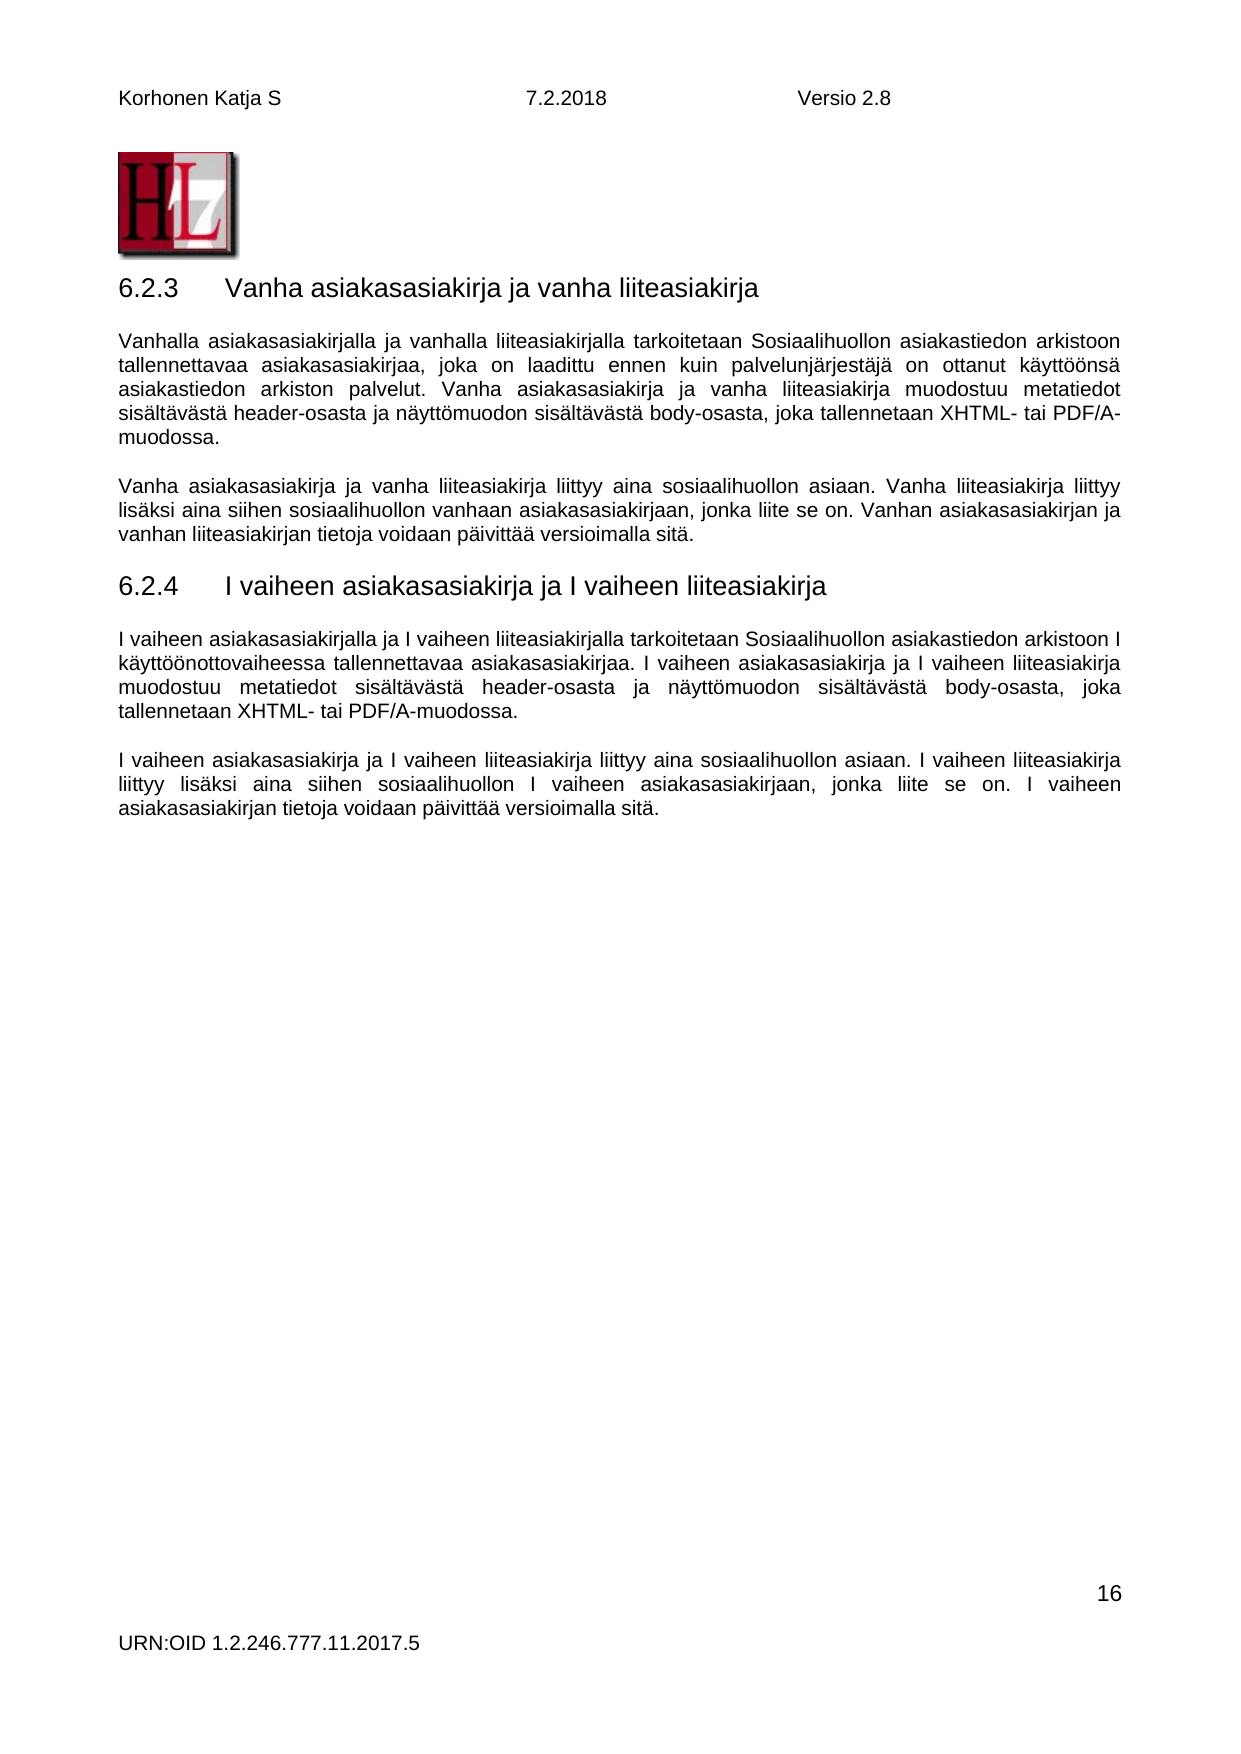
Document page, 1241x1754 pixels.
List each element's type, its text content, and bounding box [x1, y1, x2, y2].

text I vaiheen asiakasasiakirja ja I vaiheen liiteasiakirja liittyy aina sosiaalihuollon asiaan. I vaiheen liiteasiakirja liittyy lisäksi aina siihen sosiaalihuollon I vaiheen asiakasasiakirjaan, jonka liite se on. I vaiheen asiakasasiakirjan tietoja voidaan päivittää versioimalla sitä. [118, 747, 1122, 819]
picture [118, 152, 241, 260]
text I vaiheen asiakasasiakirjalla ja I vaiheen liiteasiakirjalla tarkoitetaan Sosiaalihuollon asiakastiedon arkistoon I käyttöönottovaiheessa tallennettavaa asiakasasiakirjaa. I vaiheen asiakasasiakirja ja I vaiheen liiteasiakirja muodostuu metatiedot sisältävästä header-osasta ja näyttömuodon sisältävästä body-osasta, joka tallennetaan XHTML- tai PDF/A-muodossa. [118, 627, 1122, 722]
text Vanhalla asiakasasiakirjalla ja vanhalla liiteasiakirjalla tarkoitetaan Sosiaalihuollon asiakastiedon arkistoon tallennettavaa asiakasasiakirjaa, joka on laadittu ennen kuin palvelunjärjestäjä on ottanut käyttöönsä asiakastiedon arkiston palvelut. Vanha asiakasasiakirja ja vanha liiteasiakirja muodostuu metatiedot sisältävästä header-osasta ja näyttömuodon sisältävästä body-osasta, joka tallennetaan XHTML- tai PDF/A-muodossa. [118, 329, 1122, 448]
text Vanha asiakasasiakirja ja vanha liiteasiakirja liittyy aina sosiaalihuollon asiaan. Vanha liiteasiakirja liittyy lisäksi aina siihen sosiaalihuollon vanhaan asiakasasiakirjaan, jonka liite se on. Vanhan asiakasasiakirjan ja vanhan liiteasiakirjan tietoja voidaan päivittää versioimalla sitä. [118, 473, 1122, 545]
subtitle I vaiheen asiakasasiakirja ja I vaiheen liiteasiakirja [118, 570, 1122, 602]
subtitle Vanha asiakasasiakirja ja vanha liiteasiakirja [118, 272, 1122, 304]
